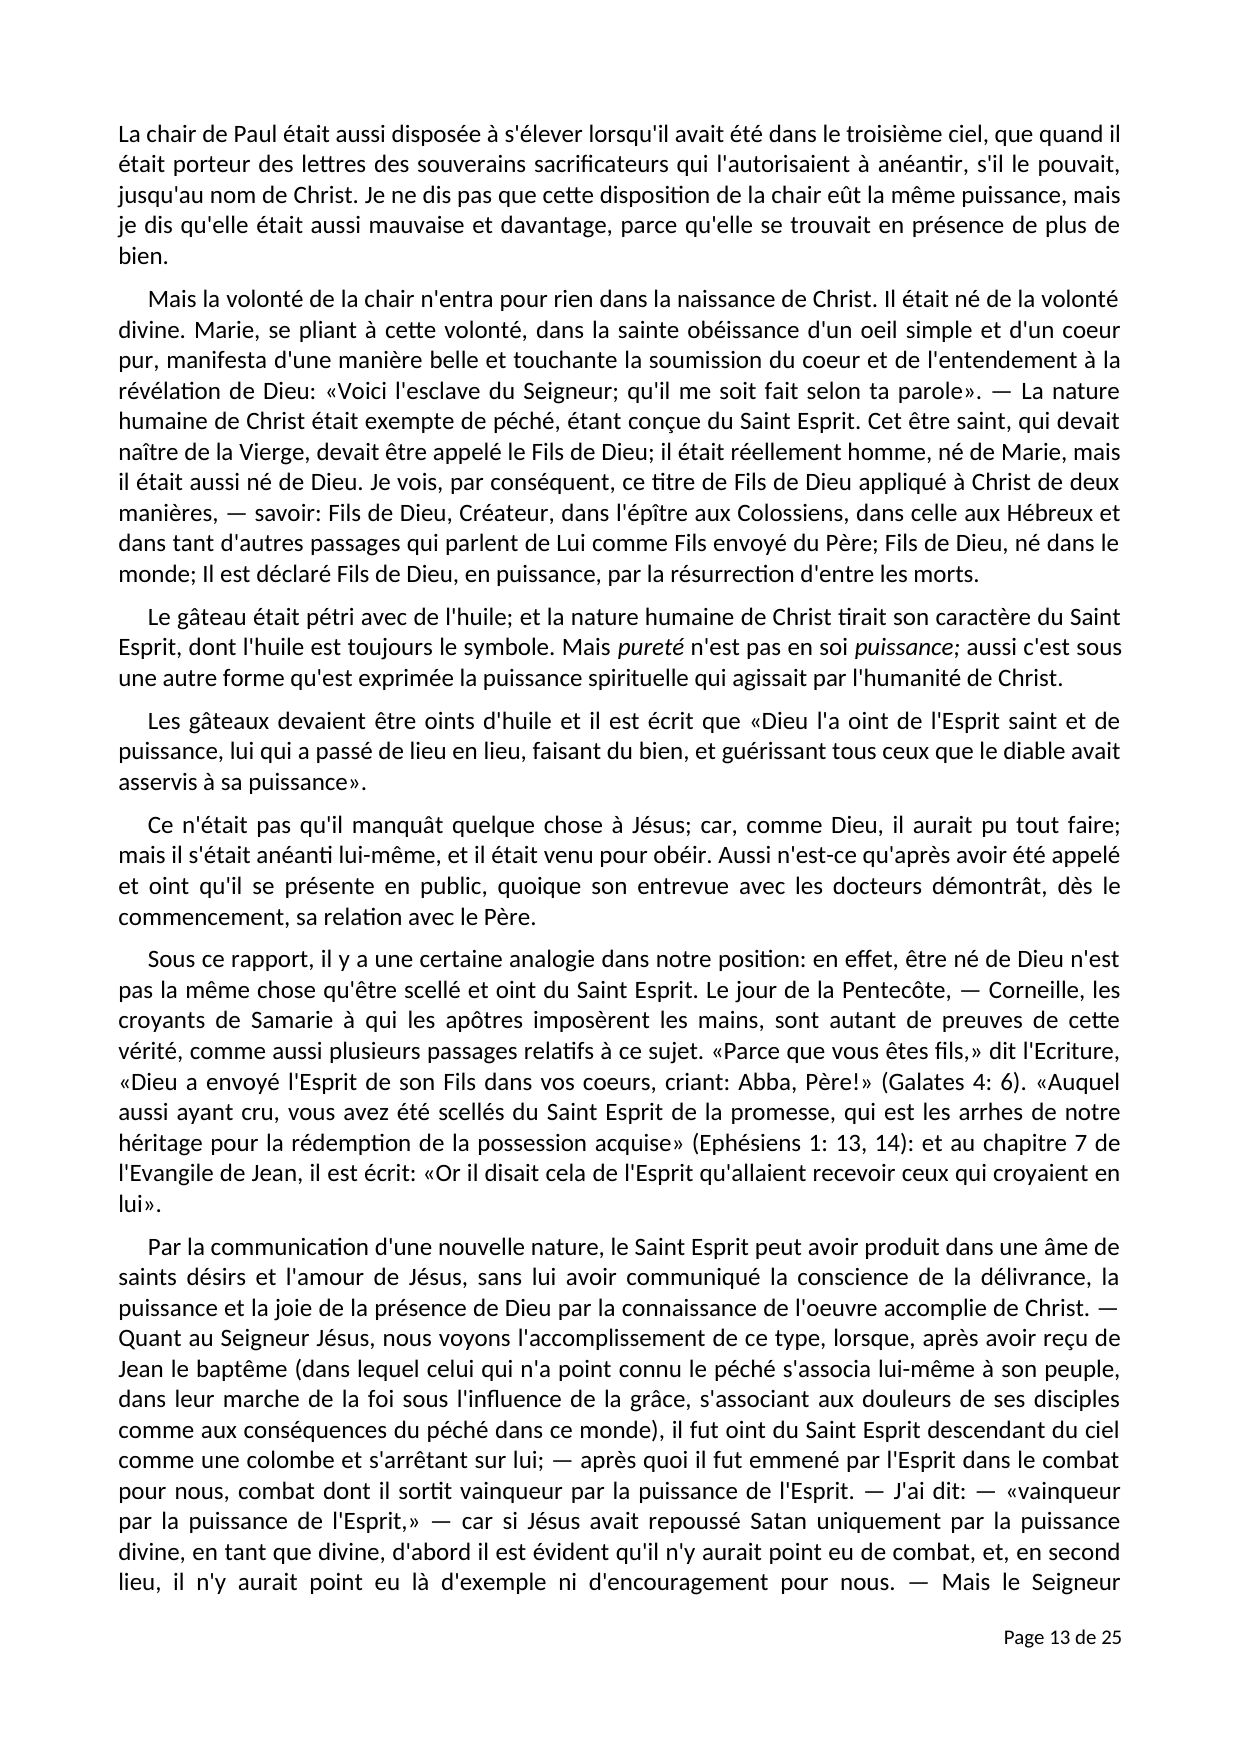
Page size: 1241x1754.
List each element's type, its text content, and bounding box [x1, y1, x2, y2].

text Sous ce rapport, il y a une certaine analogie dans notre position: en effet, être né de Dieu n'est pas la même chose qu'être scellé et oint du Saint Esprit. Le jour de la Pentecôte, — Corneille, les croyants de Samarie à qui les apôtres imposèrent les mains, sont autant de preuves de cette vérité, comme aussi plusieurs passages relatifs à ce sujet. «Parce que vous êtes fils,» dit l'Ecriture, «Dieu a envoyé l'Esprit de son Fils dans vos coeurs, criant: Abba, Père!» (Galates 4: 6). «Auquel aussi ayant cru, vous avez été scellés du Saint Esprit de la promesse, qui est les arrhes de notre héritage pour la rédemption de la possession acquise» (Ephésiens 1: 13, 14): et au chapitre 7 de l'Evangile de Jean, il est écrit: «Or il disait cela de l'Esprit qu'allaient recevoir ceux qui croyaient en lui». [118, 944, 1122, 1218]
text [118, 118, 1122, 271]
text Le gâteau était pétri avec de l'huile; et la nature humaine de Christ tirait son caractère du Saint Esprit, dont l'huile est toujours le symbole. Mais pureté n'est pas en soi puissance; aussi c'est sous une autre forme qu'est exprimée la puissance spirituelle qui agissait par l'humanité de Christ. [118, 601, 1122, 692]
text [118, 1231, 1122, 1597]
text Les gâteaux devaient être oints d'huile et il est écrit que «Dieu l'a oint de l'Esprit saint et de puissance, lui qui a passé de lieu en lieu, faisant du bien, et guérissant tous ceux que le diable avait asservis à sa puissance». [118, 705, 1122, 797]
text Ce n'était pas qu'il manquât quelque chose à Jésus; car, comme Dieu, il aurait pu tout faire; mais il s'était anéanti lui-même, et il était venu pour obéir. Aussi n'est-ce qu'après avoir été appelé et oint qu'il se présente en public, quoique son entrevue avec les docteurs démontrât, dès le commencement, sa relation avec le Père. [118, 809, 1122, 931]
text Mais la volonté de la chair n'entra pour rien dans la naissance de Christ. Il était né de la volonté divine. Marie, se pliant à cette volonté, dans la sainte obéissance d'un oeil simple et d'un coeur pur, manifesta d'une manière belle et touchante la soumission du coeur et de l'entendement à la révélation de Dieu: «Voici l'esclave du Seigneur; qu'il me soit fait selon ta parole». — La nature humaine de Christ était exempte de péché, étant conçue du Saint Esprit. Cet être saint, qui devait naître de la Vierge, devait être appelé le Fils de Dieu; il était réellement homme, né de Marie, mais il était aussi né de Dieu. Je vois, par conséquent, ce titre de Fils de Dieu appliqué à Christ de deux manières, — savoir: Fils de Dieu, Créateur, dans l'épître aux Colossiens, dans celle aux Hébreux et dans tant d'autres passages qui parlent de Lui comme Fils envoyé du Père; Fils de Dieu, né dans le monde; Il est déclaré Fils de Dieu, en puissance, par la résurrection d'entre les morts. [118, 283, 1122, 588]
